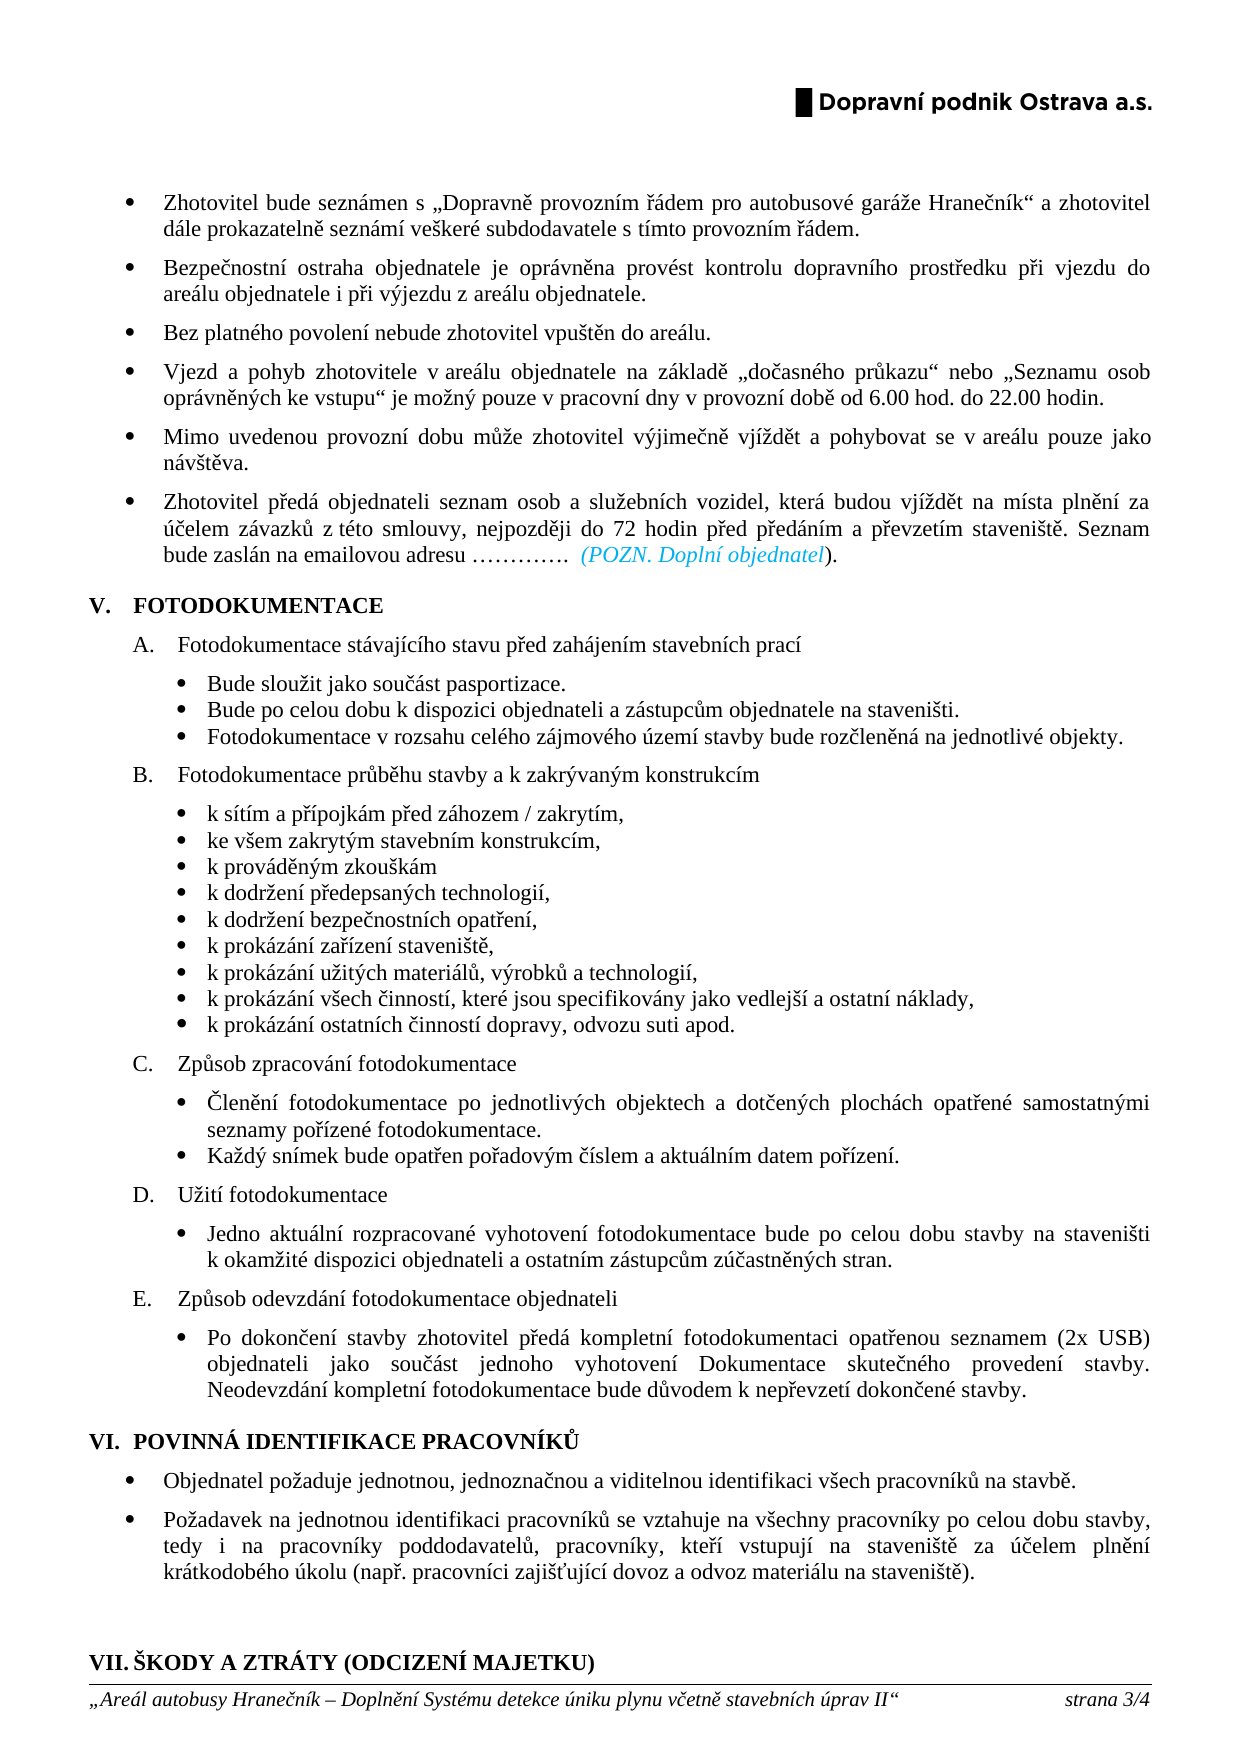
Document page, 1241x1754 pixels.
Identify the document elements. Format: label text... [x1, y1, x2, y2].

list k prokázání zařízení staveniště, [177, 932, 1152, 958]
list Fotodokumentace v rozsahu celého zájmového území stavby bude rozčleněná na jednotlivé objekty. [177, 723, 1152, 749]
list Způsob zpracování fotodokumentace [132, 1051, 1152, 1077]
list Po dokončení stavby zhotovitel předá kompletní fotodokumentaci opatřenou seznamem (2x USB) objednateli jako součást jednoho vyhotovení Dokumentace skutečného provedení stavby. Neodevzdání kompletní fotodokumentace bude důvodem k nepřevzetí dokončené stavby. [177, 1324, 1152, 1403]
list Způsob odevzdání fotodokumentace objednateli [132, 1285, 1152, 1311]
list k prokázání všech činností, které jsou specifikovány jako vedlejší a ostatní náklady, [177, 985, 1152, 1011]
list Objednatel požaduje jednotnou, jednoznačnou a viditelnou identifikaci všech pracovníků na stavbě. [126, 1467, 1152, 1493]
list Zhotovitel předá objednateli seznam osob a služebních vozidel, která budou vjíždět na místa plnění za účelem závazků z této smlouvy, nejpozději do 72 hodin před předáním a převzetím staveniště. Seznam bude zaslán na emailovou adresu …………. (POZN. Doplní objednatel). [126, 488, 1152, 567]
list ke všem zakrytým stavebním konstrukcím, [177, 827, 1152, 853]
list k prokázání ostatních činností dopravy, odvozu suti apod. [177, 1011, 1152, 1038]
list Bude sloužit jako součást pasportizace. [177, 670, 1152, 696]
list k prokázání užitých materiálů, výrobků a technologií, [177, 958, 1152, 985]
list k dodržení bezpečnostních opatření, [177, 906, 1152, 932]
list POVINNÁ IDENTIFIKACE PRACOVNÍKŮ [89, 1428, 1152, 1454]
list Bezpečnostní ostraha objednatele je oprávněna provést kontrolu dopravního prostředku při vjezdu do areálu objednatele i při výjezdu z areálu objednatele. [126, 254, 1152, 306]
list k dodržení předepsaných technologií, [177, 879, 1152, 906]
list Každý snímek bude opatřen pořadovým číslem a aktuálním datem pořízení. [177, 1142, 1152, 1168]
list Fotodokumentace průběhu stavby a k zakrývaným konstrukcím [132, 762, 1152, 788]
list ŠKODY A ZTRÁTY (ODCIZENÍ MAJETKU) [89, 1648, 1152, 1675]
list k sítím a přípojkám před záhozem / zakrytím, [177, 800, 1152, 827]
list k prováděným zkouškám [177, 853, 1152, 879]
list Bez platného povolení nebude zhotovitel vpuštěn do areálu. [126, 319, 1152, 345]
list Jedno aktuální rozpracované vyhotovení fotodokumentace bude po celou dobu stavby na staveništi k okamžité dispozici objednateli a ostatním zástupcům zúčastněných stran. [177, 1220, 1152, 1272]
list FOTODOKUMENTACE [89, 592, 1152, 619]
list Vjezd a pohyb zhotovitele v areálu objednatele na základě „dočasného průkazu“ nebo „Seznamu osob oprávněných ke vstupu“ je možný pouze v pracovní dny v provozní době od 6.00 hod. do 22.00 hodin. [126, 358, 1152, 411]
list Členění fotodokumentace po jednotlivých objektech a dotčených plochách opatřené samostatnými seznamy pořízené fotodokumentace. [177, 1089, 1152, 1142]
list Mimo uvedenou provozní dobu může zhotovitel výjimečně vjíždět a pohybovat se v areálu pouze jako návštěva. [126, 423, 1152, 476]
picture [795, 88, 1152, 117]
list Zhotovitel bude seznámen s „Dopravně provozním řádem pro autobusové garáže Hranečník“ a zhotovitel dále prokazatelně seznámí veškeré subdodavatele s tímto provozním řádem. [126, 188, 1152, 241]
list Fotodokumentace stávajícího stavu před zahájením stavebních prací [132, 631, 1152, 657]
list Užití fotodokumentace [132, 1181, 1152, 1207]
list Požadavek na jednotnou identifikaci pracovníků se vztahuje na všechny pracovníky po celou dobu stavby, tedy i na pracovníky poddodavatelů, pracovníky, kteří vstupují na staveniště za účelem plnění krátkodobého úkolu (např. pracovníci zajišťující dovoz a odvoz materiálu na staveniště). [126, 1506, 1152, 1585]
list Bude po celou dobu k dispozici objednateli a zástupcům objednatele na staveništi. [177, 696, 1152, 723]
